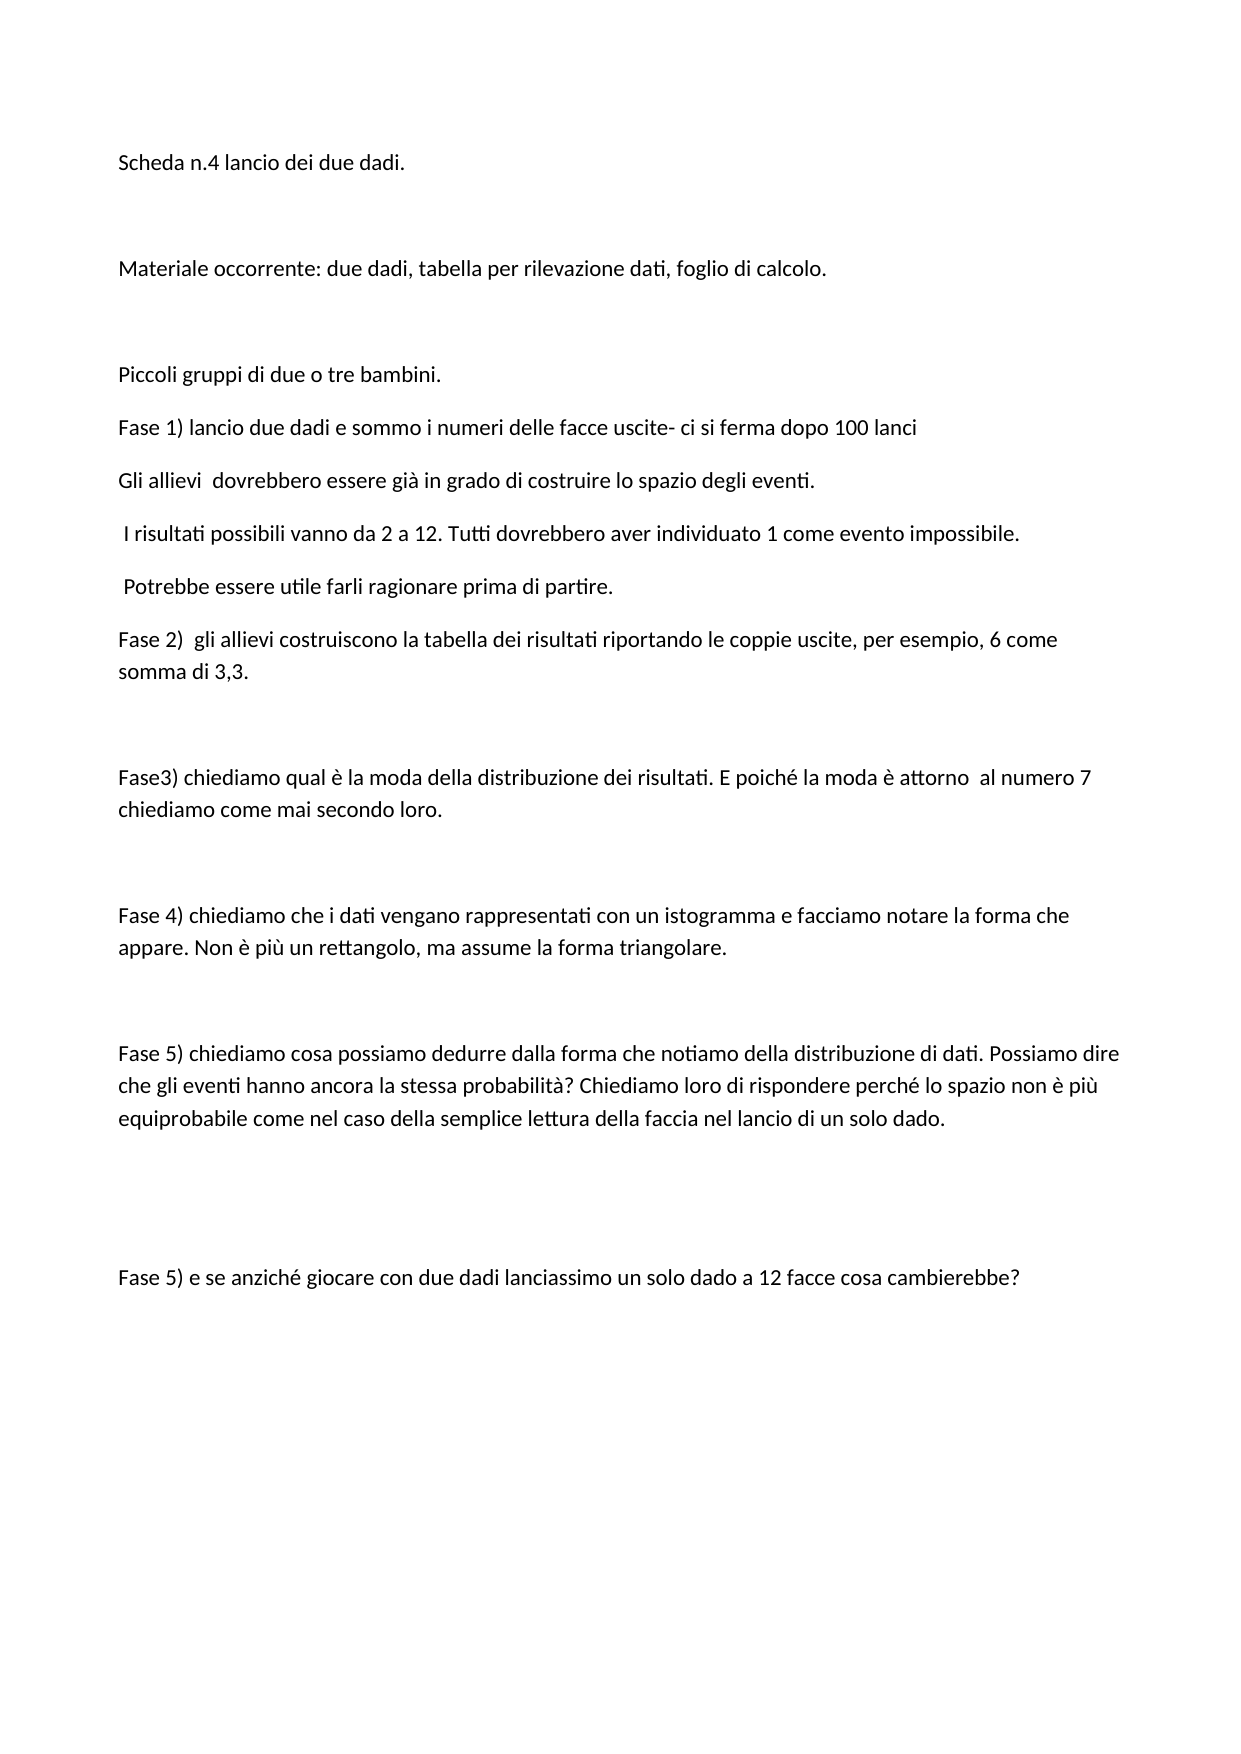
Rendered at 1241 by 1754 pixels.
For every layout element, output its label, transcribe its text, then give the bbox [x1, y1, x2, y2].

text Fase 5) e se anziché giocare con due dadi lanciassimo un solo dado a 12 facce cosa cambierebbe? [118, 1263, 1122, 1291]
text I risultati possibili vanno da 2 a 12. Tutti dovrebbero aver individuato 1 come evento impossibile. [118, 519, 1122, 547]
text Potrebbe essere utile farli ragionare prima di partire. [118, 572, 1122, 600]
text Fase 4) chiediamo che i dati vengano rappresentati con un istogramma e facciamo notare la forma che appare. Non è più un rettangolo, ma assume la forma triangolare. [118, 901, 1122, 961]
text Fase3) chiediamo qual è la moda della distribuzione dei risultati. E poiché la moda è attorno al numero 7 chiediamo come mai secondo loro. [118, 763, 1122, 823]
text Materiale occorrente: due dadi, tabella per rilevazione dati, foglio di calcolo. [118, 254, 1122, 282]
text Fase 1) lancio due dadi e sommo i numeri delle facce uscite- ci si ferma dopo 100 lanci [118, 413, 1122, 441]
text Gli allievi dovrebbero essere già in grado di costruire lo spazio degli eventi. [118, 466, 1122, 494]
text Fase 2) gli allievi costruiscono la tabella dei risultati riportando le coppie uscite, per esempio, 6 come somma di 3,3. [118, 625, 1122, 685]
text Scheda n.4 lancio dei due dadi. [118, 148, 1122, 176]
text Fase 5) chiediamo cosa possiamo dedurre dalla forma che notiamo della distribuzione di dati. Possiamo dire che gli eventi hanno ancora la stessa probabilità? Chiediamo loro di rispondere perché lo spazio non è più equiprobabile come nel caso della semplice lettura della faccia nel lancio di un solo dado. [118, 1039, 1122, 1132]
text Piccoli gruppi di due o tre bambini. [118, 360, 1122, 388]
